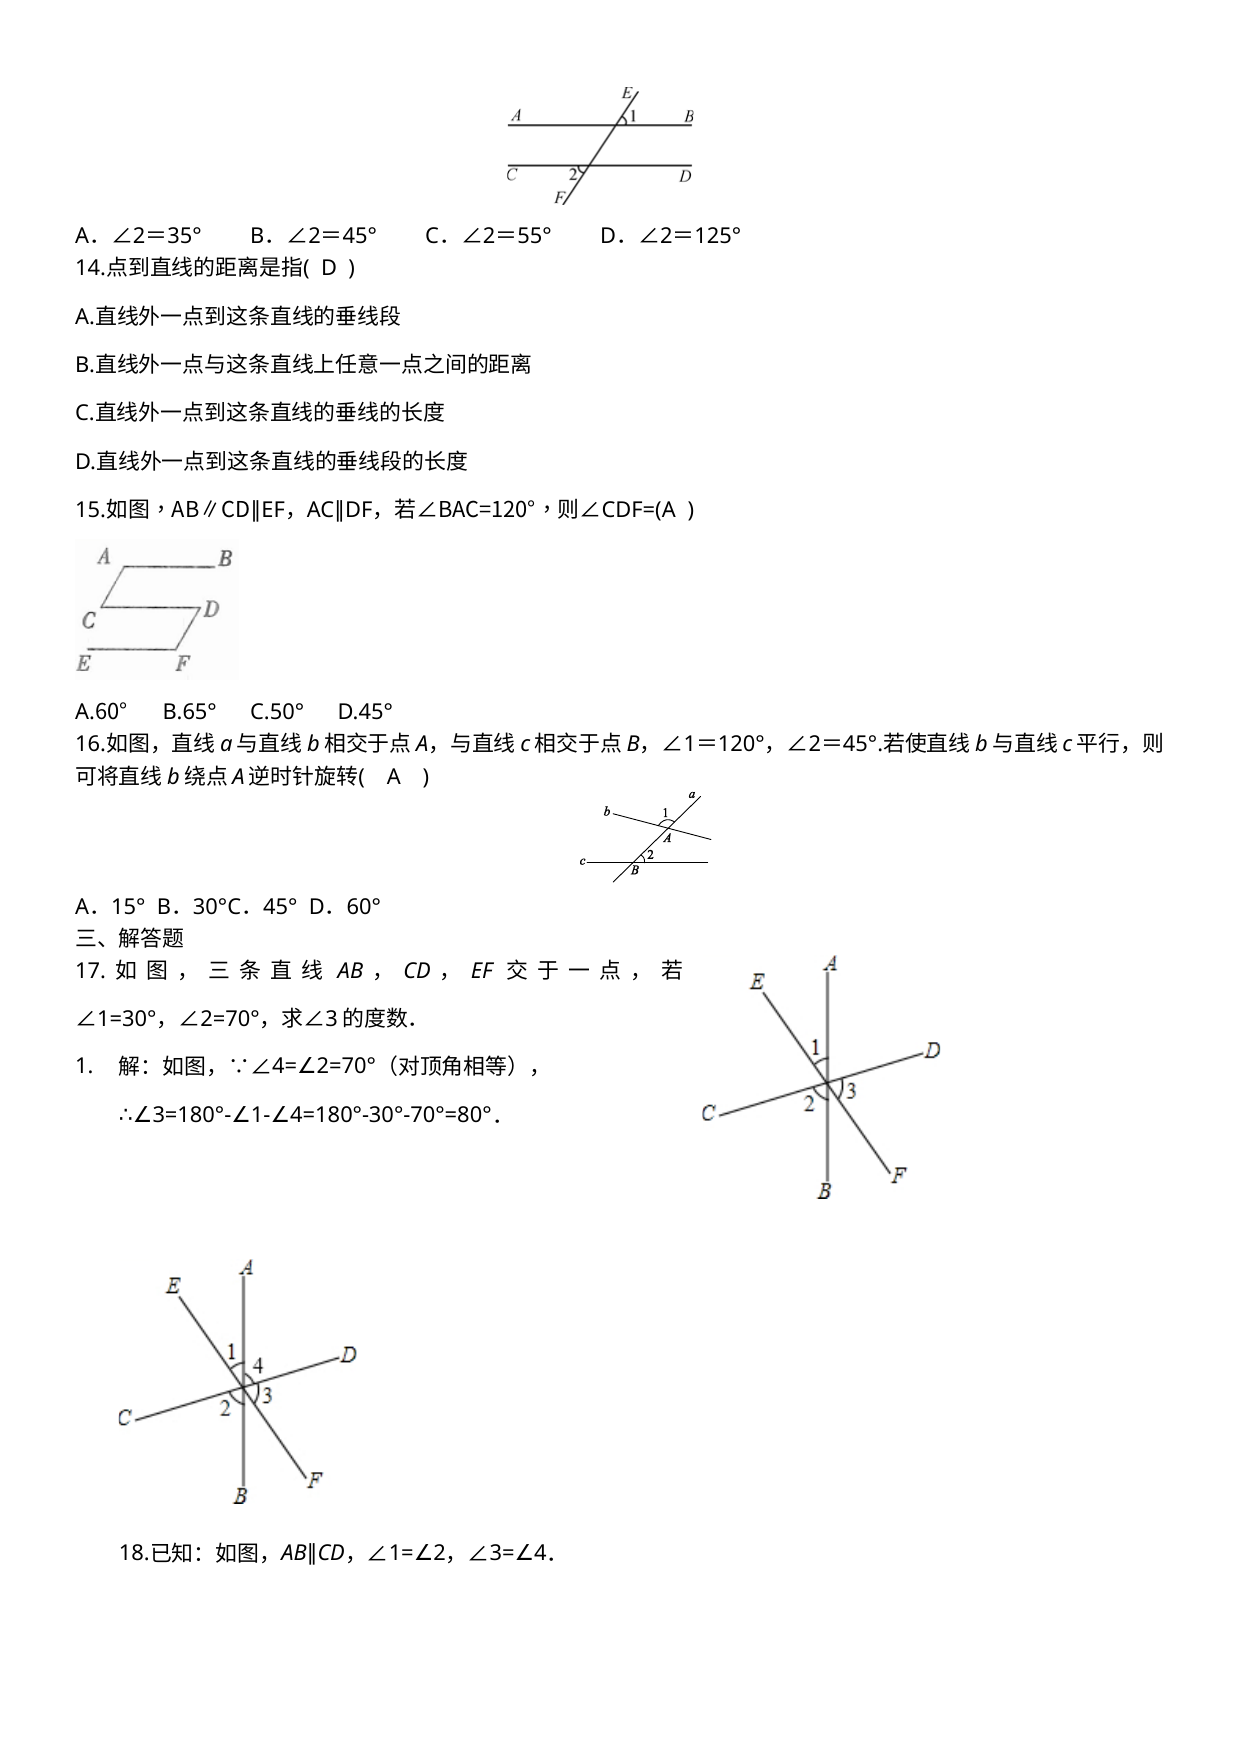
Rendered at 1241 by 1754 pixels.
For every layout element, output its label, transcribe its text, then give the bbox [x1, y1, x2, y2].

text A．15° B．30°C．45° D．60° [75, 888, 1165, 921]
text A.直线外一点到这条直线的垂线段 [75, 298, 1165, 331]
text 三、解答题 [75, 921, 1165, 953]
text 15.如图，AB∥CD∥EF，AC∥DF，若∠BAC=120°，则∠CDF=(A ) [75, 492, 1165, 523]
text B.直线外一点与这条直线上任意一点之间的距离 [75, 347, 1165, 379]
picture [118, 1259, 357, 1504]
picture [507, 87, 694, 205]
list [75, 1048, 1165, 1568]
picture [702, 955, 941, 1199]
text 14.点到直线的距离是指( D ) [75, 250, 1165, 283]
text C.直线外一点到这条直线的垂线的长度 [75, 395, 1165, 428]
text D.直线外一点到这条直线的垂线段的长度 [75, 443, 1165, 476]
picture [75, 539, 239, 680]
text A．∠2＝35° B．∠2＝45° C．∠2＝55° D．∠2＝125° [75, 218, 1165, 250]
text 16.如图，直线a与直线b相交于点A，与直线c相交于点B，∠1＝120°，∠2＝45°.若使直线b与直线c平行，则可将直线b绕点A逆时针旋转( A ) [75, 726, 1165, 791]
text A.60° B.65° C.50° D.45° [75, 693, 1165, 726]
text 17.如图，三条直线AB，CD，EF交于一点，若∠1=30°，∠2=70°，求∠3的度数． [75, 953, 1165, 1033]
